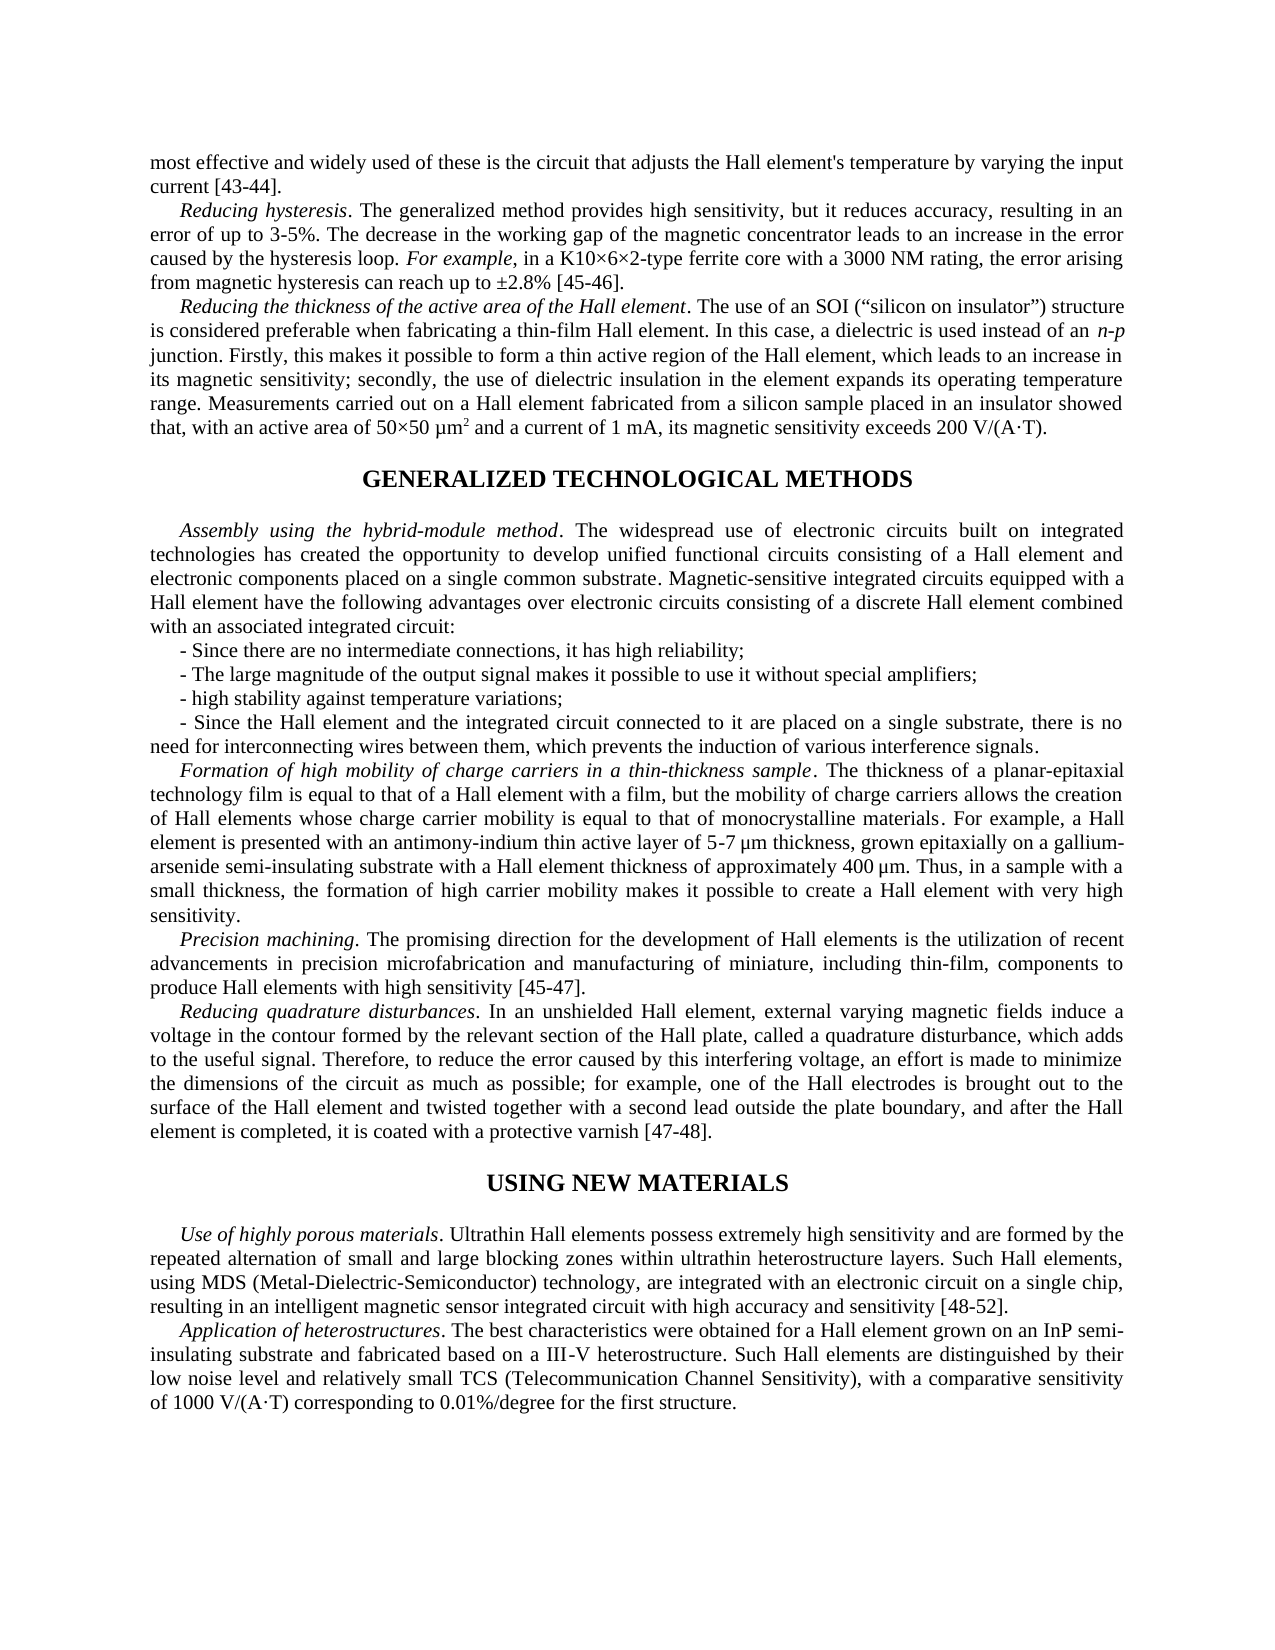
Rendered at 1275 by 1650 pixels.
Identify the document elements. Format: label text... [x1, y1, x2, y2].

text Reducing the thickness of the active area of the Hall element. The use of an SOI (“silicon on insulator”) structure is considered preferable when fabricating a thin-film Hall element. In this case, a dielectric is used instead of an n-p junction. Firstly, this makes it possible to form a thin active region of the Hall element, which leads to an increase in its magnetic sensitivity; secondly, the use of dielectric insulation in the element expands its operating temperature range. Measurements carried out on a Hall element fabricated from a silicon sample placed in an insulator showed that, with an active area of 50×50 µm2 and a current of 1 mA, its magnetic sensitivity exceeds 200 V/(A·T). [150, 294, 1125, 439]
text Formation of high mobility of charge carriers in a thin-thickness sample. The thickness of a planar-epitaxial technology film is equal to that of a Hall element with a film, but the mobility of charge carriers allows the creation of Hall elements whose charge carrier mobility is equal to that of monocrystalline materials. For example, a Hall element is presented with an antimony-indium thin active layer of 5-7 μm thickness, grown epitaxially on a gallium-arsenide semi-insulating substrate with a Hall element thickness of approximately 400 μm. Thus, in a sample with a small thickness, the formation of high carrier mobility makes it possible to create a Hall element with very high sensitivity. [150, 758, 1125, 927]
text - Since the Hall element and the integrated circuit connected to it are placed on a single substrate, there is no need for interconnecting wires between them, which prevents the induction of various interference signals. [150, 710, 1125, 758]
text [150, 150, 1125, 198]
text Reducing hysteresis. The generalized method provides high sensitivity, but it reduces accuracy, resulting in an error of up to 3-5%. The decrease in the working gap of the magnetic concentrator leads to an increase in the error caused by the hysteresis loop. For example, in a K10×6×2-type ferrite core with a 3000 NM rating, the error arising from magnetic hysteresis can reach up to ±2.8% [45-46]. [150, 198, 1125, 294]
text Assembly using the hybrid-module method. The widespread use of electronic circuits built on integrated technologies has created the opportunity to develop unified functional circuits consisting of a Hall element and electronic components placed on a single common substrate. Magnetic-sensitive integrated circuits equipped with a Hall element have the following advantages over electronic circuits consisting of a discrete Hall element combined with an associated integrated circuit: [150, 517, 1125, 638]
text Use of highly porous materials. Ultrathin Hall elements possess extremely high sensitivity and are formed by the repeated alternation of small and large blocking zones within ultrathin heterostructure layers. Such Hall elements, using MDS (Metal-Dielectric-Semiconductor) technology, are integrated with an electronic circuit on a single chip, resulting in an intelligent magnetic sensor integrated circuit with high accuracy and sensitivity [48-52]. [150, 1222, 1125, 1318]
text Application of heterostructures. The best characteristics were obtained for a Hall element grown on an InP semi-insulating substrate and fabricated based on a III-V heterostructure. Such Hall elements are distinguished by their low noise level and relatively small TCS (Telecommunication Channel Sensitivity), with a comparative sensitivity of 1000 V/(A·T) corresponding to 0.01%/degree for the first structure. [150, 1318, 1125, 1414]
text - high stability against temperature variations; [150, 686, 1125, 710]
text - Since there are no intermediate connections, it has high reliability; [150, 638, 1125, 662]
text Reducing quadrature disturbances. In an unshielded Hall element, external varying magnetic fields induce a voltage in the contour formed by the relevant section of the Hall plate, called a quadrature disturbance, which adds to the useful signal. Therefore, to reduce the error caused by this interfering voltage, an effort is made to minimize the dimensions of the circuit as much as possible; for example, one of the Hall electrodes is brought out to the surface of the Hall element and twisted together with a second lead outside the plate boundary, and after the Hall element is completed, it is coated with a protective varnish [47-48]. [150, 999, 1125, 1143]
text Precision machining. The promising direction for the development of Hall elements is the utilization of recent advancements in precision microfabrication and manufacturing of miniature, including thin-film, components to produce Hall elements with high sensitivity [45-47]. [150, 927, 1125, 999]
text - The large magnitude of the output signal makes it possible to use it without special amplifiers; [150, 662, 1125, 686]
text GENERALIZED TECHNOLOGICAL METHODS [150, 464, 1125, 492]
text USING NEW MATERIALS [150, 1168, 1125, 1197]
